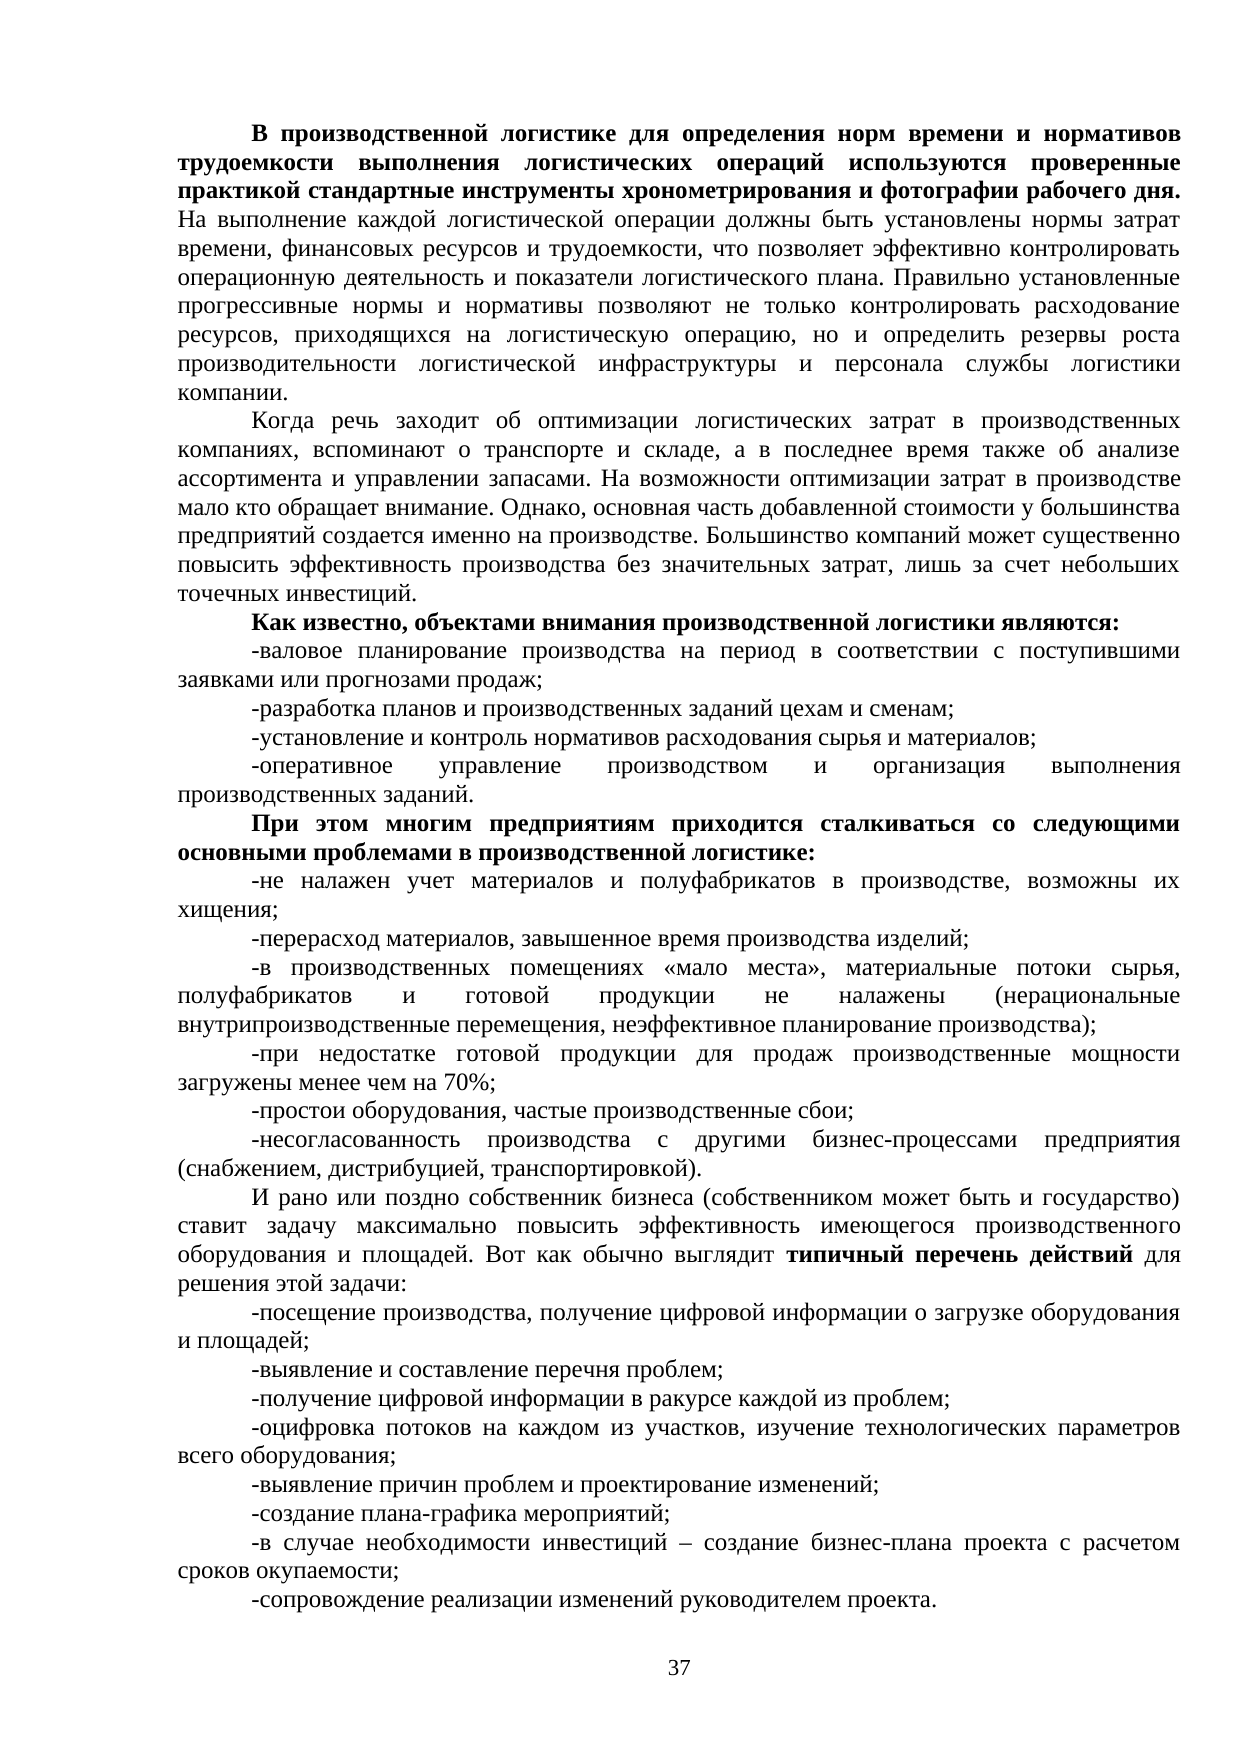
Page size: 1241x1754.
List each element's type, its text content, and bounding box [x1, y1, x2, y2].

text Когда речь заходит об оптимизации логистических затрат в производственных компаниях, вспоминают о транспорте и складе, а в последнее время также об анализе ассортимента и управлении запасами. На возможности оптимизации затрат в производстве мало кто обращает внимание. Однако, основная часть добавленной стоимости у большинства предприятий создается именно на производстве. Большинство компаний может существенно повысить эффективность производства без значительных затрат, лишь за счет небольших точечных инвестиций. [177, 406, 1181, 607]
text -выявление и составление перечня проблем; [177, 1354, 1181, 1383]
text -установление и контроль нормативов расходования сырья и материалов; [177, 722, 1181, 751]
text -оцифровка потоков на каждом из участков, изучение технологических параметров всего оборудования; [177, 1412, 1181, 1469]
text -разработка планов и производственных заданий цехам и сменам; [177, 693, 1181, 722]
text -простои оборудования, частые производственные сбои; [177, 1096, 1181, 1124]
text При этом многим предприятиям приходится сталкиваться со следующими основными проблемами в производственной логистике: [177, 808, 1181, 866]
text -в производственных помещениях «мало места», материальные потоки сырья, полуфабрикатов и готовой продукции не налажены (нерациональные внутрипроизводственные перемещения, неэффективное планирование производства); [177, 952, 1181, 1038]
text -несогласованность производства с другими бизнес-процессами предприятия (снабжением, дистрибуцией, транспортировкой). [177, 1124, 1181, 1182]
text -сопровождение реализации изменений руководителем проекта. [177, 1584, 1181, 1613]
text -создание плана-графика мероприятий; [177, 1498, 1181, 1527]
text В производственной логистике для определения норм времени и нормативов трудоемкости выполнения логистических операций используются проверенные практикой стандартные инструменты хронометрирования и фотографии рабочего дня. На выполнение каждой логистической операции должны быть установлены нормы затрат времени, финансовых ресурсов и трудоемкости, что позволяет эффективно контролировать операционную деятельность и показатели логистического плана. Правильно установленные прогрессивные нормы и нормативы позволяют не только контролировать расходование ресурсов, приходящихся на логистическую операцию, но и определить резервы роста производительности логистической инфраструктуры и персонала службы логистики компании. [177, 118, 1181, 406]
text -при недостатке готовой продукции для продаж производственные мощности загружены менее чем на 70%; [177, 1038, 1181, 1096]
text -получение цифровой информации в ракурсе каждой из проблем; [177, 1383, 1181, 1412]
text -посещение производства, получение цифровой информации о загрузке оборудования и площадей; [177, 1297, 1181, 1354]
text -выявление причин проблем и проектирование изменений; [177, 1469, 1181, 1498]
text И рано или поздно собственник бизнеса (собственником может быть и государство) ставит задачу максимально повысить эффективность имеющегося производственного оборудования и площадей. Вот как обычно выглядит типичный перечень действий для решения этой задачи: [177, 1182, 1181, 1297]
text -оперативное управление производством и организация выполнения производственных заданий. [177, 751, 1181, 808]
text Как известно, объектами внимания производственной логистики являются: [177, 607, 1181, 636]
text -перерасход материалов, завышенное время производства изделий; [177, 923, 1181, 952]
text -валовое планирование производства на период в соответствии с поступившими заявками или прогнозами продаж; [177, 636, 1181, 693]
text -в случае необходимости инвестиций – создание бизнес-плана проекта с расчетом сроков окупаемости; [177, 1527, 1181, 1584]
text -не налажен учет материалов и полуфабрикатов в производстве, возможны их хищения; [177, 866, 1181, 923]
